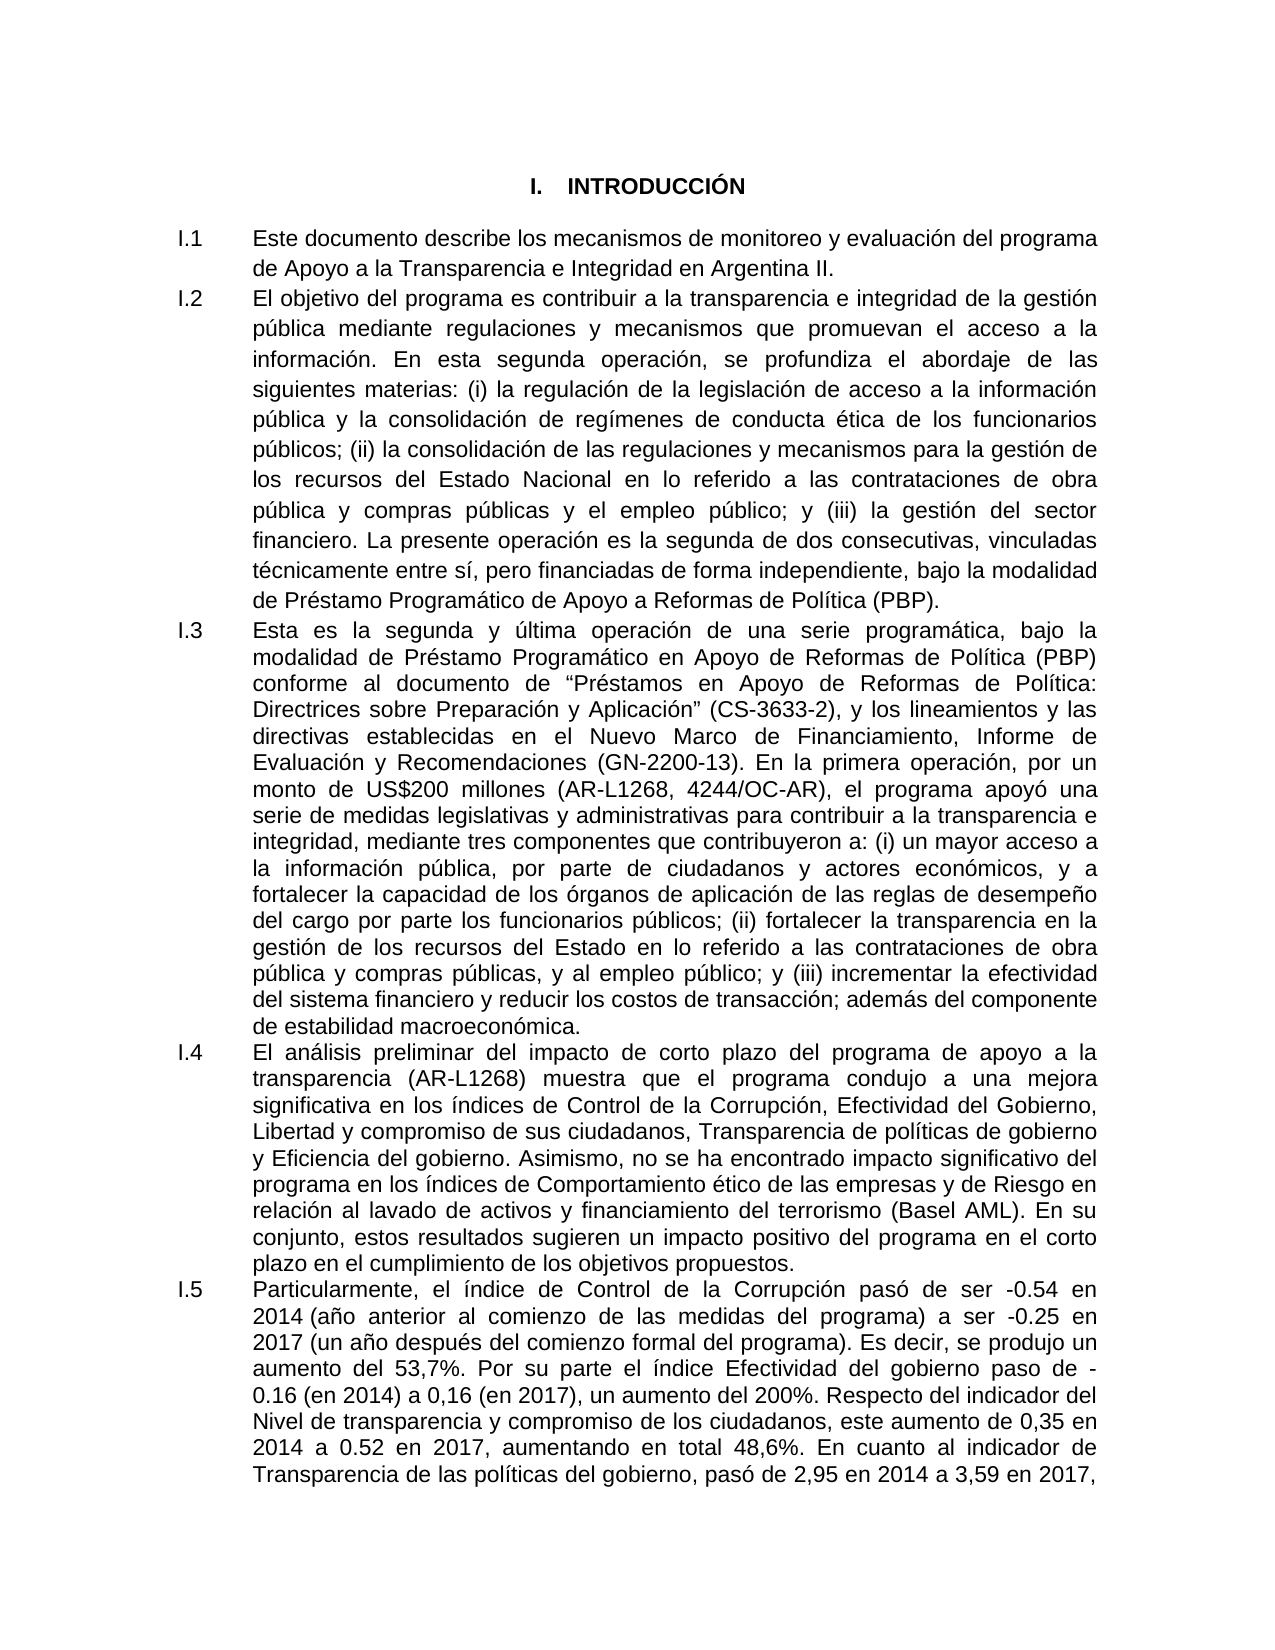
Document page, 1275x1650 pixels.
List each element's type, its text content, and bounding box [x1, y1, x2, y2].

list El objetivo del programa es contribuir a la transparencia e integridad de la gestión pública mediante regulaciones y mecanismos que promuevan el acceso a la información. En esta segunda operación, se profundiza el abordaje de las siguientes materias: (i) la regulación de la legislación de acceso a la información pública y la consolidación de regímenes de conducta ética de los funcionarios públicos; (ii) la consolidación de las regulaciones y mecanismos para la gestión de los recursos del Estado Nacional en lo referido a las contrataciones de obra pública y compras públicas y el empleo público; y (iii) la gestión del sector financiero. La presente operación es la segunda de dos consecutivas, vinculadas técnicamente entre sí, pero financiadas de forma independiente, bajo la modalidad de Préstamo Programático de Apoyo a Reformas de Política (PBP). [177, 300, 1098, 628]
list El análisis preliminar del impacto de corto plazo del programa de apoyo a la transparencia (AR-L1268) muestra que el programa condujo a una mejora significativa en los índices de Control de la Corrupción, Efectividad del Gobierno, Libertad y compromiso de sus ciudadanos, Transparencia de políticas de gobierno y Eficiencia del gobierno. Asimismo, no se ha encontrado impacto significativo del programa en los índices de Comportamiento ético de las empresas y de Riesgo en relación al lavado de activos y financiamiento del terrorismo (Basel AML). En su conjunto, estos resultados sugieren un impacto positivo del programa en el corto plazo en el cumplimiento de los objetivos propuestos. [177, 1083, 1098, 1320]
list Esta es la segunda y última operación de una serie programática, bajo la modalidad de Préstamo Programático en Apoyo de Reformas de Política (PBP) conforme al documento de “Préstamos en Apoyo de Reformas de Política: Directrices sobre Preparación y Aplicación” (CS-3633-2), y los lineamientos y las directivas establecidas en el Nuevo Marco de Financiamiento, Informe de Evaluación y Recomendaciones (GN-2200-13). En la primera operación, por un monto de US$200 millones (AR-L1268, 4244/OC-AR), el programa apoyó una serie de medidas legislativas y administrativas para contribuir a la transparencia e integridad, mediante tres componentes que contribuyeron a: (i) un mayor acceso a la información pública, por parte de ciudadanos y actores económicos, y a fortalecer la capacidad de los órganos de aplicación de las reglas de desempeño del cargo por parte los funcionarios públicos; (ii) fortalecer la transparencia en la gestión de los recursos del Estado en lo referido a las contrataciones de obra pública y compras públicas, y al empleo público; y (iii) incrementar la efectividad del sistema financiero y reducir los costos de transacción; además del componente de estabilidad macroeconómica. [177, 647, 1098, 1068]
subtitle INTRODUCCIÓN [177, 173, 1098, 199]
list Este documento describe los mecanismos de monitoreo y evaluación del programa de Apoyo a la Transparencia e Integridad en Argentina II. [177, 225, 1098, 281]
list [177, 1334, 1098, 1466]
